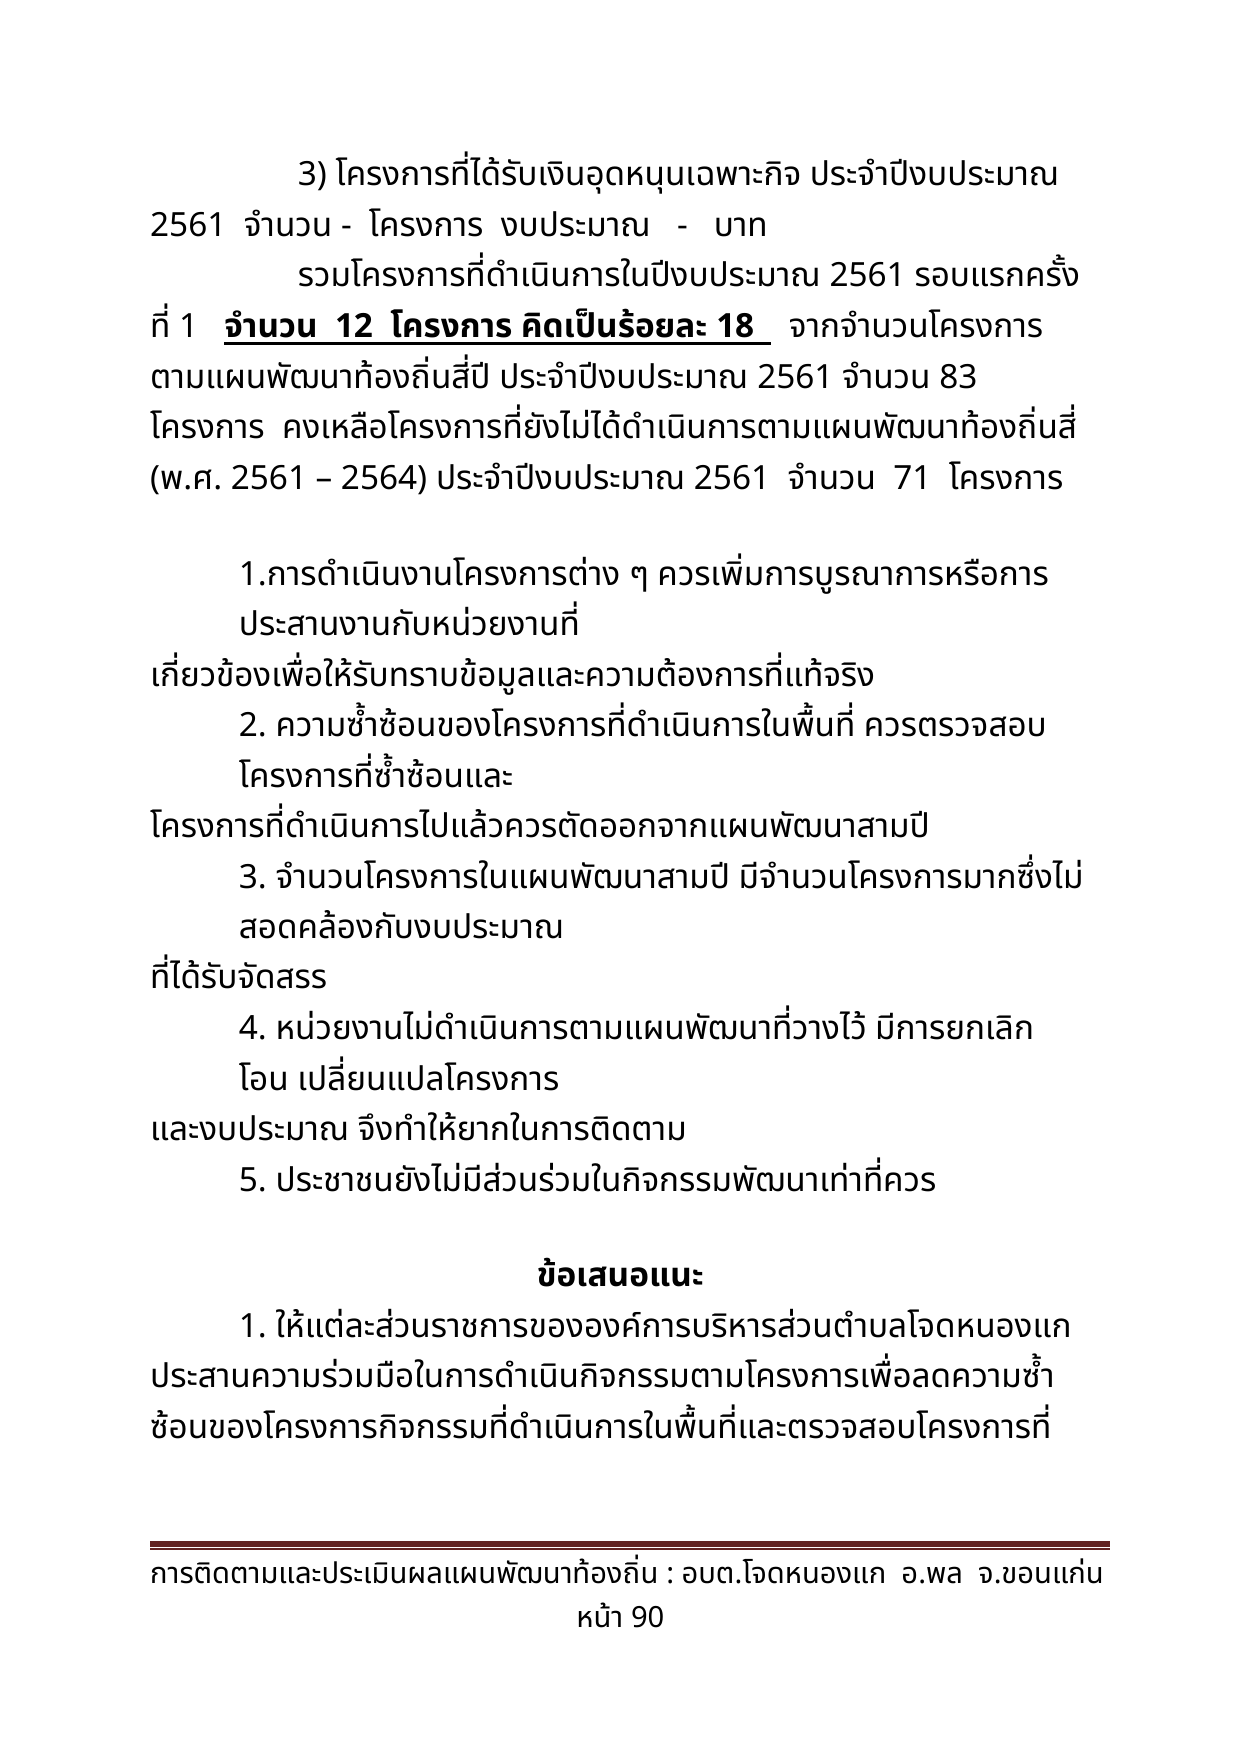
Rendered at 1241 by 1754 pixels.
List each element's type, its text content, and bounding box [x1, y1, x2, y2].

text และงบประมาณ จึงทำให้ยากในการติดตาม [150, 1105, 1090, 1155]
text 1.การดำเนินงานโครงการต่าง ๆ ควรเพิ่มการบูรณาการหรือการประสานงานกับหน่วยงานที่ [239, 549, 1090, 651]
text ข้อเสนอแนะ [150, 1251, 1090, 1302]
text 5. ประชาชนยังไม่มีส่วนร่วมในกิจกรรมพัฒนาเท่าที่ควร [239, 1155, 1090, 1206]
text 3) โครงการที่ได้รับเงินอุดหนุนเฉพาะกิจ ประจำปีงบประมาณ 2561 จำนวน - โครงการ งบประมาณ - บาท [150, 150, 1090, 251]
text รวมโครงการที่ดำเนินการในปีงบประมาณ 2561 รอบแรกครั้งที่ 1 จำนวน 12 โครงการ คิดเป็นร้อยละ 18 จากจำนวนโครงการตามแผนพัฒนาท้องถิ่นสี่ปี ประจำปีงบประมาณ 2561 จำนวน 83 โครงการ คงเหลือโครงการที่ยังไม่ได้ดำเนินการตามแผนพัฒนาท้องถิ่นสี่ (พ.ศ. 2561 – 2564) ประจำปีงบประมาณ 2561 จำนวน 71 โครงการ [150, 251, 1090, 504]
text โครงการที่ดำเนินการไปแล้วควรตัดออกจากแผนพัฒนาสามปี [150, 802, 1090, 852]
text เกี่ยวข้องเพื่อให้รับทราบข้อมูลและความต้องการที่แท้จริง [150, 651, 1090, 701]
text 3. จำนวนโครงการในแผนพัฒนาสามปี มีจำนวนโครงการมากซึ่งไม่สอดคล้องกับงบประมาณ [239, 852, 1090, 953]
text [150, 1302, 1090, 1453]
text ที่ได้รับจัดสรร [150, 953, 1090, 1004]
text 4. หน่วยงานไม่ดำเนินการตามแผนพัฒนาที่วางไว้ มีการยกเลิก โอน เปลี่ยนแปลโครงการ [239, 1004, 1090, 1105]
text 2. ความซ้ำซ้อนของโครงการที่ดำเนินการในพื้นที่ ควรตรวจสอบโครงการที่ซ้ำซ้อนและ [239, 701, 1090, 802]
